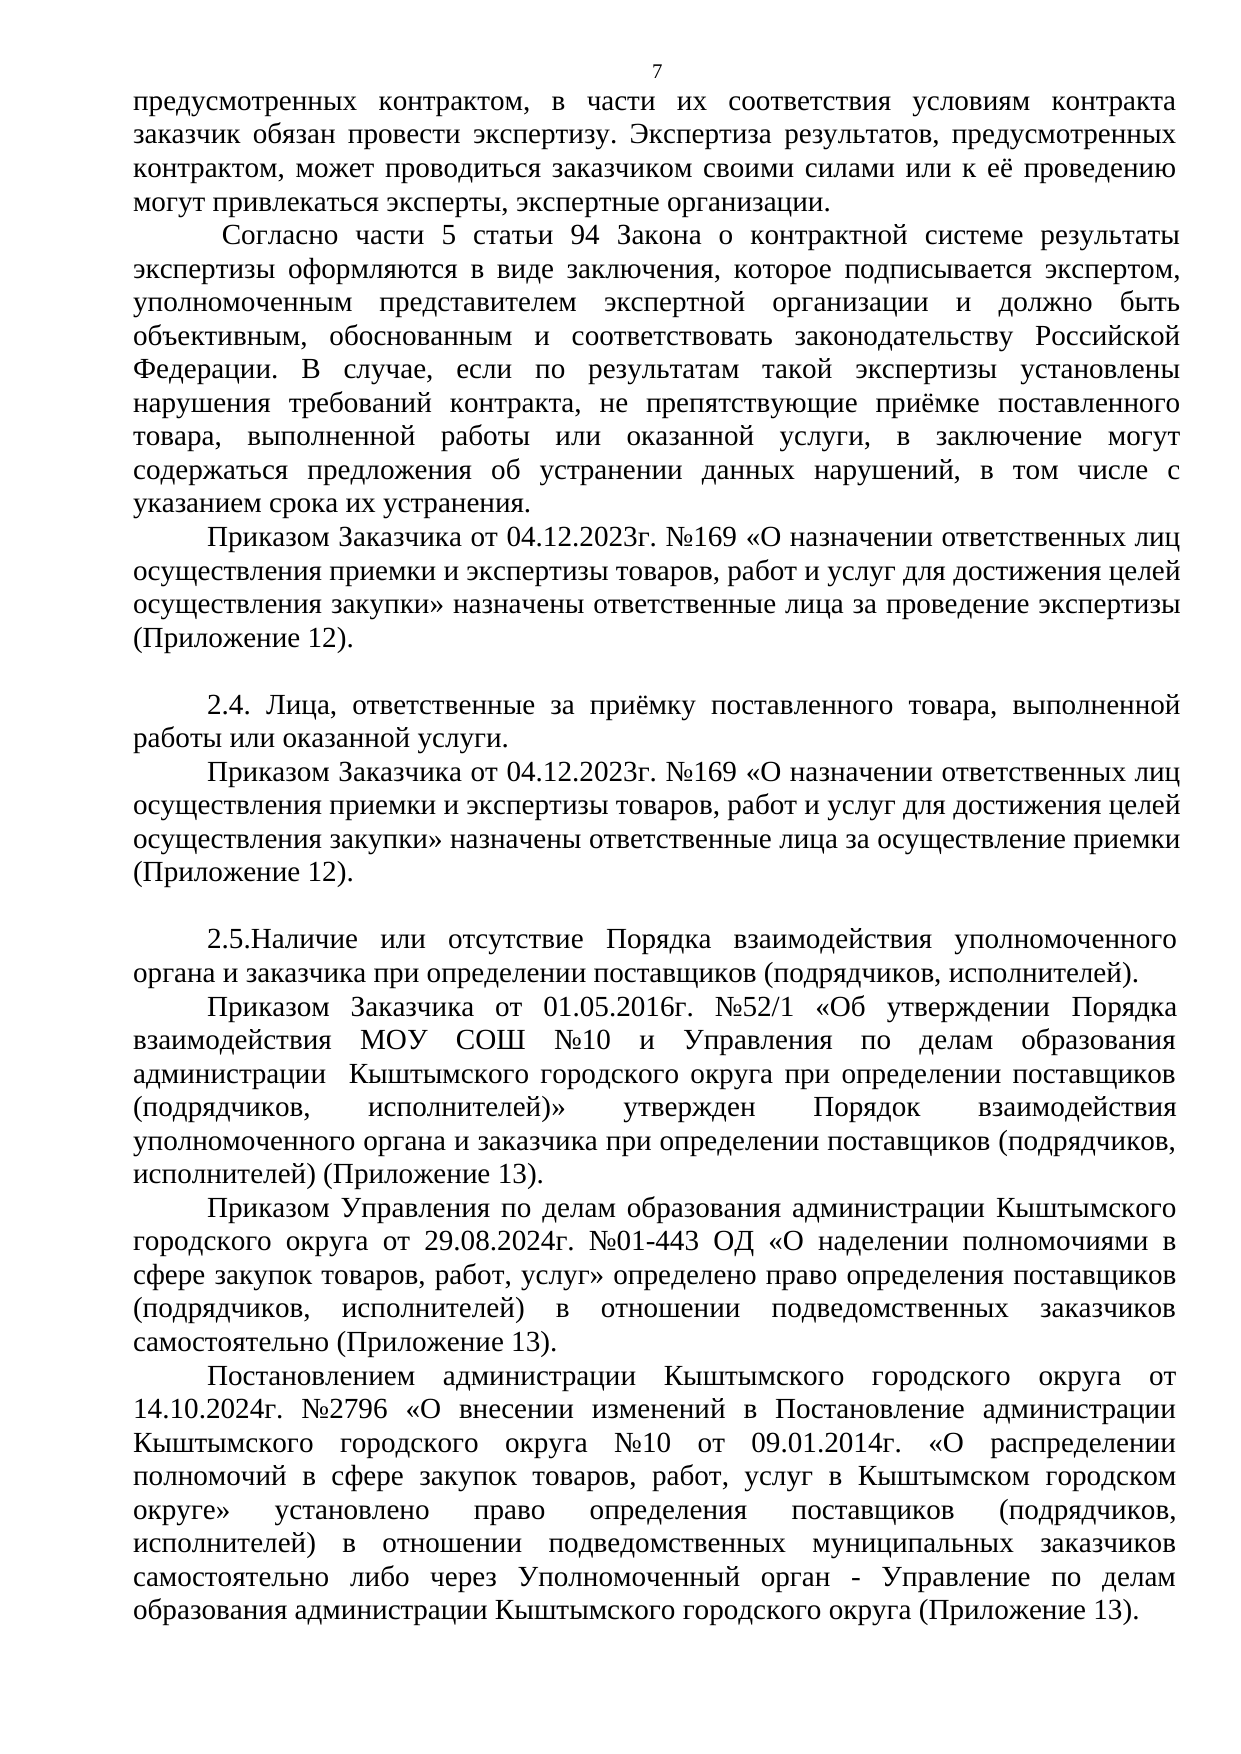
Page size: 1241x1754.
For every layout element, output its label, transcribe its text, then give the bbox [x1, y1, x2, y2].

text Приказом Заказчика от 01.05.2016г. №52/1 «Об утверждении Порядка взаимодействия МОУ СОШ №10 и Управления по делам образования администрации Кыштымского городского округа при определении поставщиков (подрядчиков, исполнителей)» утвержден Порядок взаимодействия уполномоченного органа и заказчика при определении поставщиков (подрядчиков, исполнителей) (Приложение 13). [133, 989, 1177, 1190]
text Приказом Заказчика от 04.12.2023г. №169 «О назначении ответственных лиц осуществления приемки и экспертизы товаров, работ и услуг для достижения целей осуществления закупки» назначены ответственные лица за осуществление приемки (Приложение 12). [133, 754, 1181, 888]
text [133, 83, 1177, 217]
text 2.5.Наличие или отсутствие Порядка взаимодействия уполномоченного органа и заказчика при определении поставщиков (подрядчиков, исполнителей). [133, 922, 1177, 989]
text Согласно части 5 статьи 94 Закона о контрактной системе результаты экспертизы оформляются в виде заключения, которое подписывается экспертом, уполномоченным представителем экспертной организации и должно быть объективным, обоснованным и соответствовать законодательству Российской Федерации. В случае, если по результатам такой экспертизы установлены нарушения требований контракта, не препятствующие приёмке поставленного товара, выполненной работы или оказанной услуги, в заключение могут содержаться предложения об устранении данных нарушений, в том числе с указанием срока их устранения. [133, 217, 1181, 519]
text Постановлением администрации Кыштымского городского округа от 14.10.2024г. №2796 «О внесении изменений в Постановление администрации Кыштымского городского округа №10 от 09.01.2014г. «О распределении полномочий в сфере закупок товаров, работ, услуг в Кыштымском городском округе» установлено право определения поставщиков (подрядчиков, исполнителей) в отношении подведомственных муниципальных заказчиков самостоятельно либо через Уполномоченный орган - Управление по делам образования администрации Кыштымского городского округа (Приложение 13). [133, 1358, 1177, 1626]
text Приказом Заказчика от 04.12.2023г. №169 «О назначении ответственных лиц осуществления приемки и экспертизы товаров, работ и услуг для достижения целей осуществления закупки» назначены ответственные лица за проведение экспертизы (Приложение 12). [133, 519, 1181, 653]
text 2.4. Лица, ответственные за приёмку поставленного товара, выполненной работы или оказанной услуги. [133, 687, 1181, 754]
text Приказом Управления по делам образования администрации Кыштымского городского округа от 29.08.2024г. №01-443 ОД «О наделении полномочиями в сфере закупок товаров, работ, услуг» определено право определения поставщиков (подрядчиков, исполнителей) в отношении подведомственных заказчиков самостоятельно (Приложение 13). [133, 1190, 1177, 1358]
